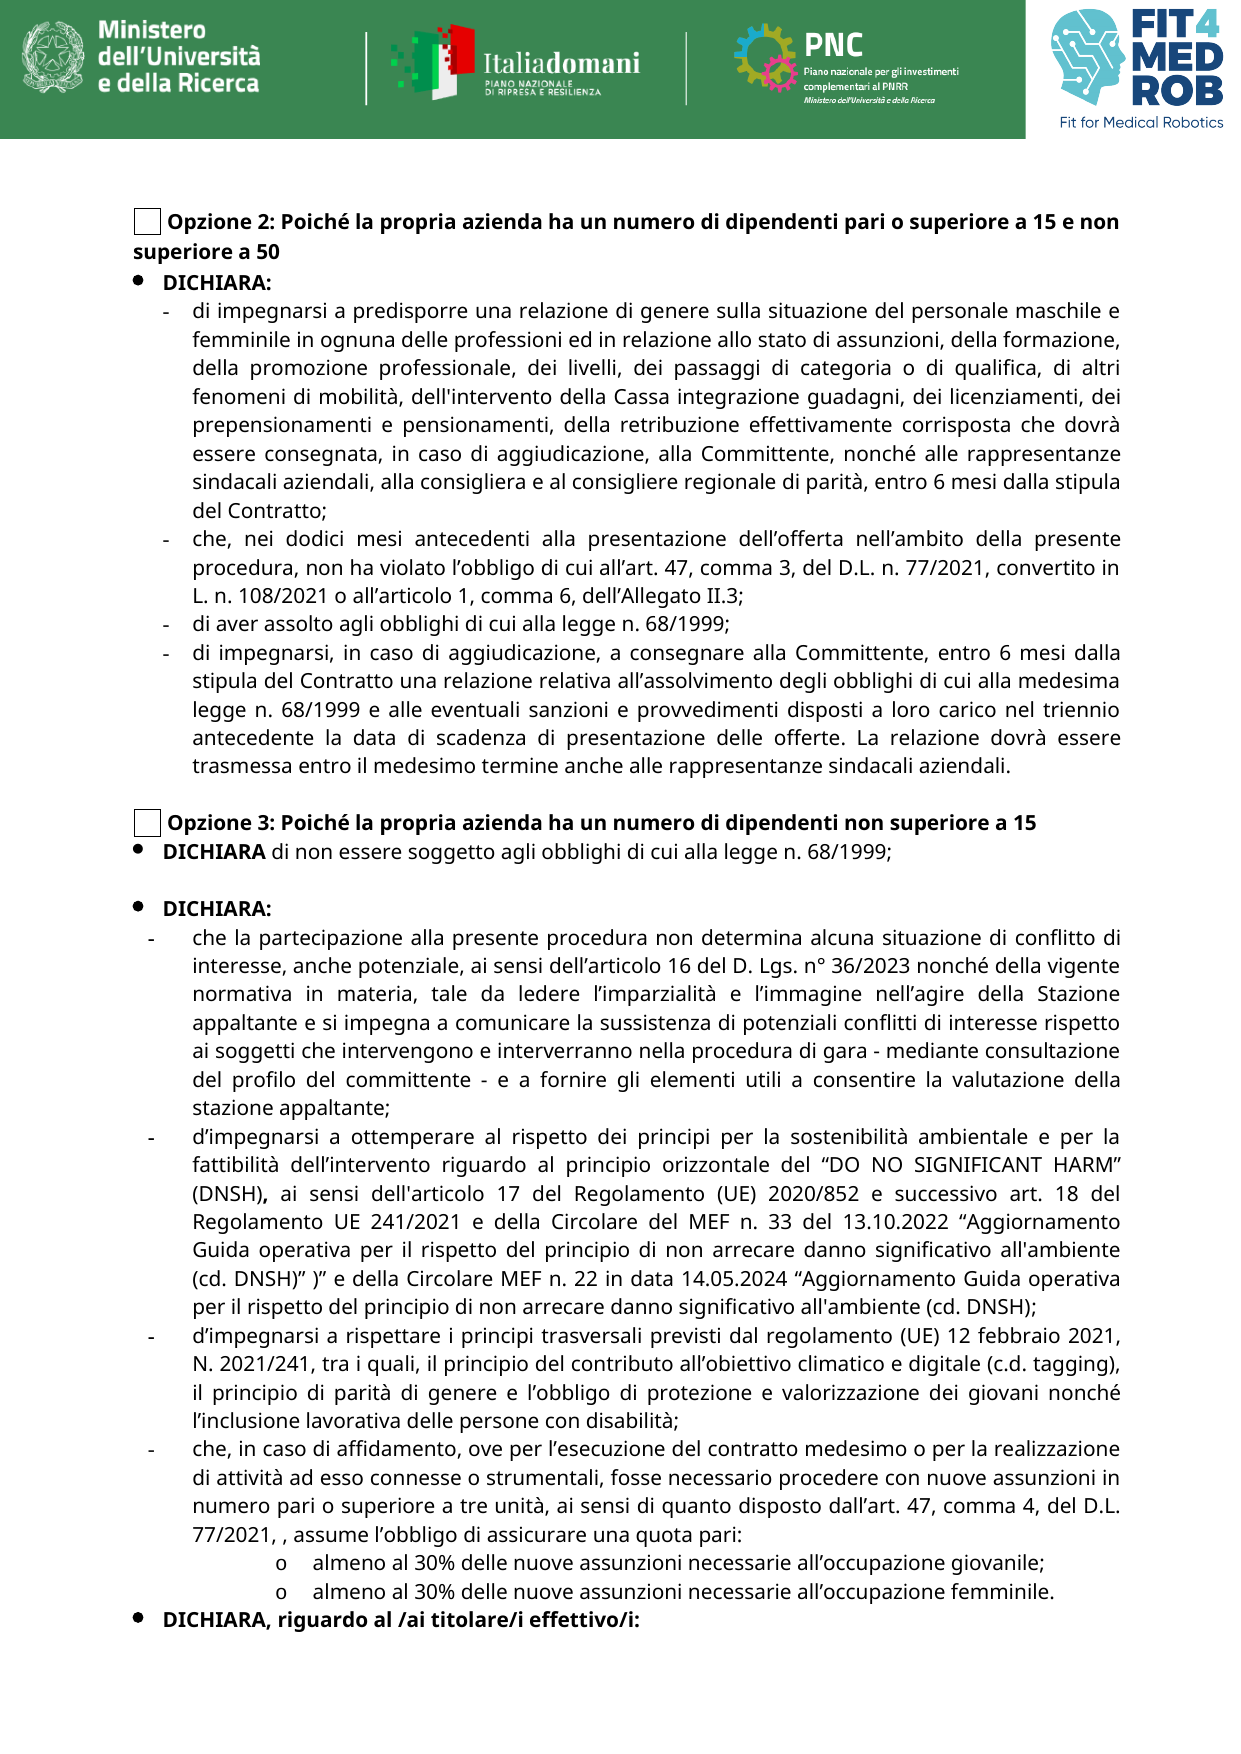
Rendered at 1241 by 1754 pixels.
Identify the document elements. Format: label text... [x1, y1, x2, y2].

list di aver assolto agli obblighi di cui alla legge n. 68/1999; [162, 609, 1122, 638]
list DICHIARA, riguardo al /ai titolare/i effettivo/i: [133, 1605, 1122, 1634]
list Opzione 2: Poiché la propria azienda ha un numero di dipendenti pari o superiore a 15 e non superiore a 50 [133, 207, 1122, 266]
list DICHIARA di non essere soggetto agli obblighi di cui alla legge n. 68/1999; [133, 837, 1122, 866]
picture [0, 0, 1026, 144]
list di impegnarsi a predisporre una relazione di genere sulla situazione del personale maschile e femminile in ognuna delle professioni ed in relazione allo stato di assunzioni, della formazione, della promozione professionale, dei livelli, dei passaggi di categoria o di qualifica, di altri fenomeni di mobilità, dell'intervento della Cassa integrazione guadagni, dei licenziamenti, dei prepensionamenti e pensionamenti, della retribuzione effettivamente corrisposta che dovrà essere consegnata, in caso di aggiudicazione, alla Committente, nonché alle rappresentanze sindacali aziendali, alla consigliera e al consigliere regionale di parità, entro 6 mesi dalla stipula del Contratto; [162, 297, 1122, 524]
picture [1036, 0, 1241, 137]
list che, in caso di affidamento, ove per l’esecuzione del contratto medesimo o per la realizzazione di attività ad esso connesse o strumentali, fosse necessario procedere con nuove assunzioni in numero pari o superiore a tre unità, ai sensi di quanto disposto dall’art. 47, comma 4, del D.L. 77/2021, , assume l’obbligo di assicurare una quota pari: [148, 1434, 1122, 1548]
list DICHIARA: [133, 894, 1122, 923]
list di impegnarsi, in caso di aggiudicazione, a consegnare alla Committente, entro 6 mesi dalla stipula del Contratto una relazione relativa all’assolvimento degli obblighi di cui alla medesima legge n. 68/1999 e alle eventuali sanzioni e provvedimenti disposti a loro carico nel triennio antecedente la data di scadenza di presentazione delle offerte. La relazione dovrà essere trasmessa entro il medesimo termine anche alle rappresentanze sindacali aziendali. [162, 638, 1122, 780]
list almeno al 30% delle nuove assunzioni necessarie all’occupazione femminile. [275, 1577, 1122, 1605]
list d’impegnarsi a rispettare i principi trasversali previsti dal regolamento (UE) 12 febbraio 2021, N. 2021/241, tra i quali, il principio del contributo all’obiettivo climatico e digitale (c.d. tagging), il principio di parità di genere e l’obbligo di protezione e valorizzazione dei giovani nonché l’inclusione lavorativa delle persone con disabilità; [148, 1321, 1122, 1434]
list d’impegnarsi a ottemperare al rispetto dei principi per la sostenibilità ambientale e per la fattibilità dell’intervento riguardo al principio orizzontale del “DO NO SIGNIFICANT HARM” (DNSH), ai sensi dell'articolo 17 del Regolamento (UE) 2020/852 e successivo art. 18 del Regolamento UE 241/2021 e della Circolare del MEF n. 33 del 13.10.2022 “Aggiornamento Guida operativa per il rispetto del principio di non arrecare danno significativo all'ambiente (cd. DNSH)” )” e della Circolare MEF n. 22 in data 14.05.2024 “Aggiornamento Guida operativa per il rispetto del principio di non arrecare danno significativo all'ambiente (cd. DNSH); [148, 1122, 1122, 1321]
list DICHIARA: [133, 268, 1122, 297]
text Opzione 3: Poiché la propria azienda ha un numero di dipendenti non superiore a 15 [133, 808, 1122, 837]
list che, nei dodici mesi antecedenti alla presentazione dell’offerta nell’ambito della presente procedura, non ha violato l’obbligo di cui all’art. 47, comma 3, del D.L. n. 77/2021, convertito in L. n. 108/2021 o all’articolo 1, comma 6, dell’Allegato II.3; [162, 524, 1122, 609]
list almeno al 30% delle nuove assunzioni necessarie all’occupazione giovanile; [275, 1548, 1122, 1577]
list che la partecipazione alla presente procedura non determina alcuna situazione di conflitto di interesse, anche potenziale, ai sensi dell’articolo 16 del D. Lgs. n° 36/2023 nonché della vigente normativa in materia, tale da ledere l’imparzialità e l’immagine nell’agire della Stazione appaltante e si impegna a comunicare la sussistenza di potenziali conflitti di interesse rispetto ai soggetti che intervengono e interverranno nella procedura di gara - mediante consultazione del profilo del committente - e a fornire gli elementi utili a consentire la valutazione della stazione appaltante; [148, 923, 1122, 1122]
